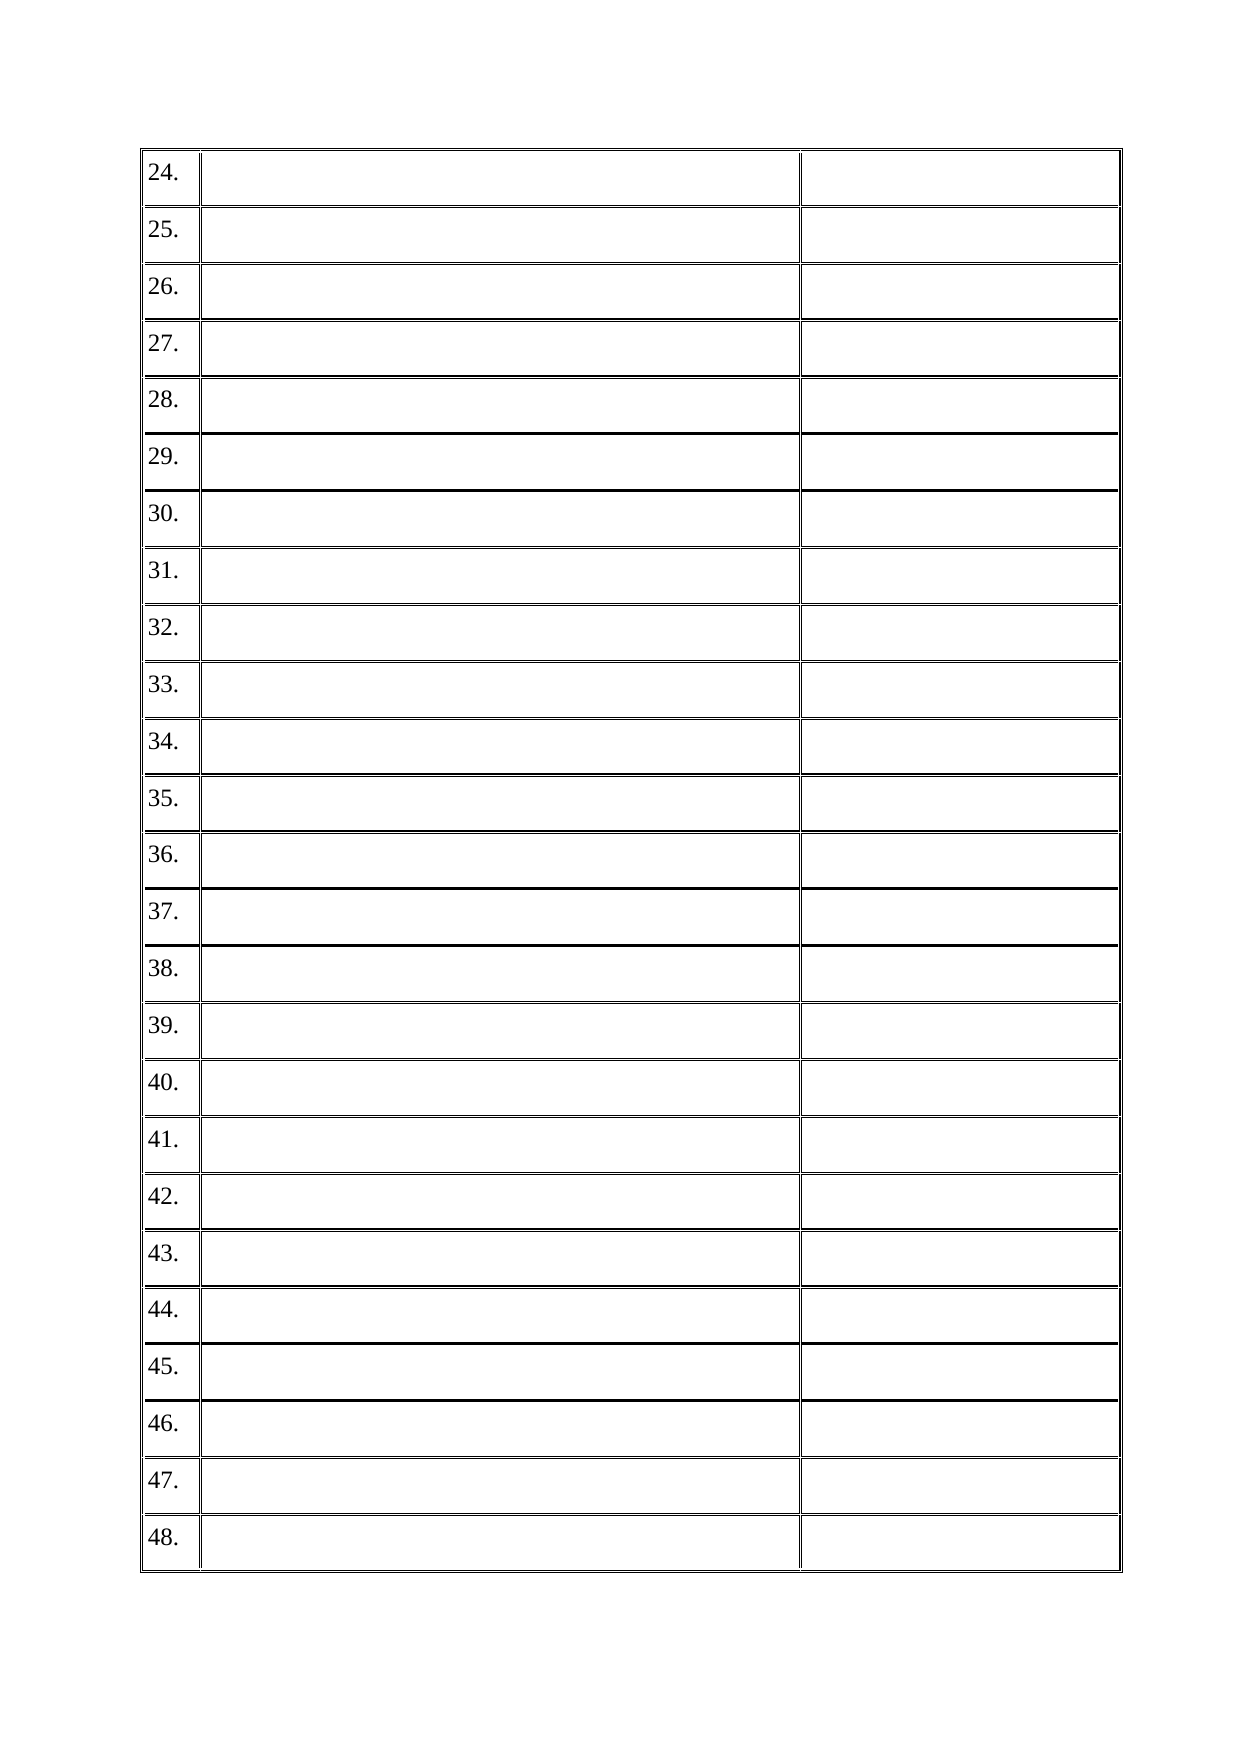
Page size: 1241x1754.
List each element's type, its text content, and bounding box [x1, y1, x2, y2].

table_cell 39. [141, 1001, 201, 1058]
table_cell 27. [143, 318, 199, 375]
table_cell [201, 151, 801, 204]
table_cell [802, 1171, 1120, 1228]
table_cell 40. [141, 1058, 201, 1114]
table_cell [802, 261, 1120, 318]
table_cell [802, 205, 1120, 261]
table_cell 42. [143, 1171, 199, 1228]
table_cell 33. [143, 660, 199, 716]
table_cell [802, 830, 1120, 887]
table_cell [802, 887, 1119, 944]
table_cell [802, 944, 1119, 1001]
table_cell [802, 489, 1119, 546]
table_cell [202, 1175, 799, 1228]
table_cell [202, 834, 799, 887]
table_cell 44. [143, 1285, 199, 1342]
table_cell [802, 773, 1120, 830]
table_cell [202, 1402, 799, 1456]
table_cell [801, 151, 1119, 204]
table_cell [202, 1345, 799, 1399]
table_cell [802, 432, 1119, 489]
table_cell 32. [141, 603, 201, 659]
table_cell [801, 603, 1121, 659]
table_cell [202, 1459, 799, 1513]
table_cell [802, 375, 1120, 432]
table_cell 31. [141, 546, 201, 603]
table_cell [802, 1399, 1119, 1456]
table_cell 45. [143, 1342, 199, 1399]
table_cell [202, 1118, 799, 1171]
table_cell [801, 1058, 1121, 1114]
table_cell [802, 1342, 1119, 1399]
table_cell 38. [143, 944, 199, 1001]
table_cell [201, 1516, 801, 1569]
table_cell [802, 1285, 1120, 1342]
table_cell [202, 208, 799, 261]
table_cell 41. [143, 1115, 199, 1171]
table_cell [802, 1228, 1120, 1285]
table_cell 26. [143, 261, 199, 318]
table_cell [202, 947, 799, 1001]
table_cell [801, 1456, 1121, 1513]
table_cell 36. [143, 830, 199, 887]
table_cell 34. [143, 716, 199, 773]
table_cell [202, 1232, 799, 1285]
table_cell 47. [141, 1456, 201, 1513]
table_cell 48. [141, 1513, 201, 1569]
table_cell [202, 890, 799, 944]
table_cell [202, 492, 799, 546]
table_cell [802, 318, 1120, 375]
table_cell 37. [143, 887, 199, 944]
table_cell [202, 322, 799, 375]
table_cell 29. [143, 432, 199, 489]
table_cell [202, 1004, 799, 1058]
table_cell [202, 720, 799, 773]
table_cell 28. [143, 375, 199, 432]
table_cell 25. [143, 205, 199, 261]
table_cell [202, 1289, 799, 1342]
table_cell [802, 660, 1120, 716]
table_cell [202, 1061, 799, 1114]
table_cell [802, 1115, 1120, 1171]
table_cell [202, 379, 799, 432]
table_cell [801, 546, 1121, 603]
table_cell [202, 777, 799, 830]
table_cell [202, 606, 799, 659]
table_cell [801, 1001, 1121, 1058]
table_cell 46. [143, 1399, 199, 1456]
table_cell [202, 549, 799, 603]
table_cell [202, 265, 799, 318]
table_cell 24. [143, 151, 201, 204]
table_cell 35. [143, 773, 199, 830]
table_cell [202, 663, 799, 716]
table_cell 30. [143, 489, 199, 546]
table_cell [202, 435, 799, 489]
table_cell [802, 716, 1120, 773]
table_cell 43. [143, 1228, 199, 1285]
table_cell [801, 1513, 1121, 1569]
